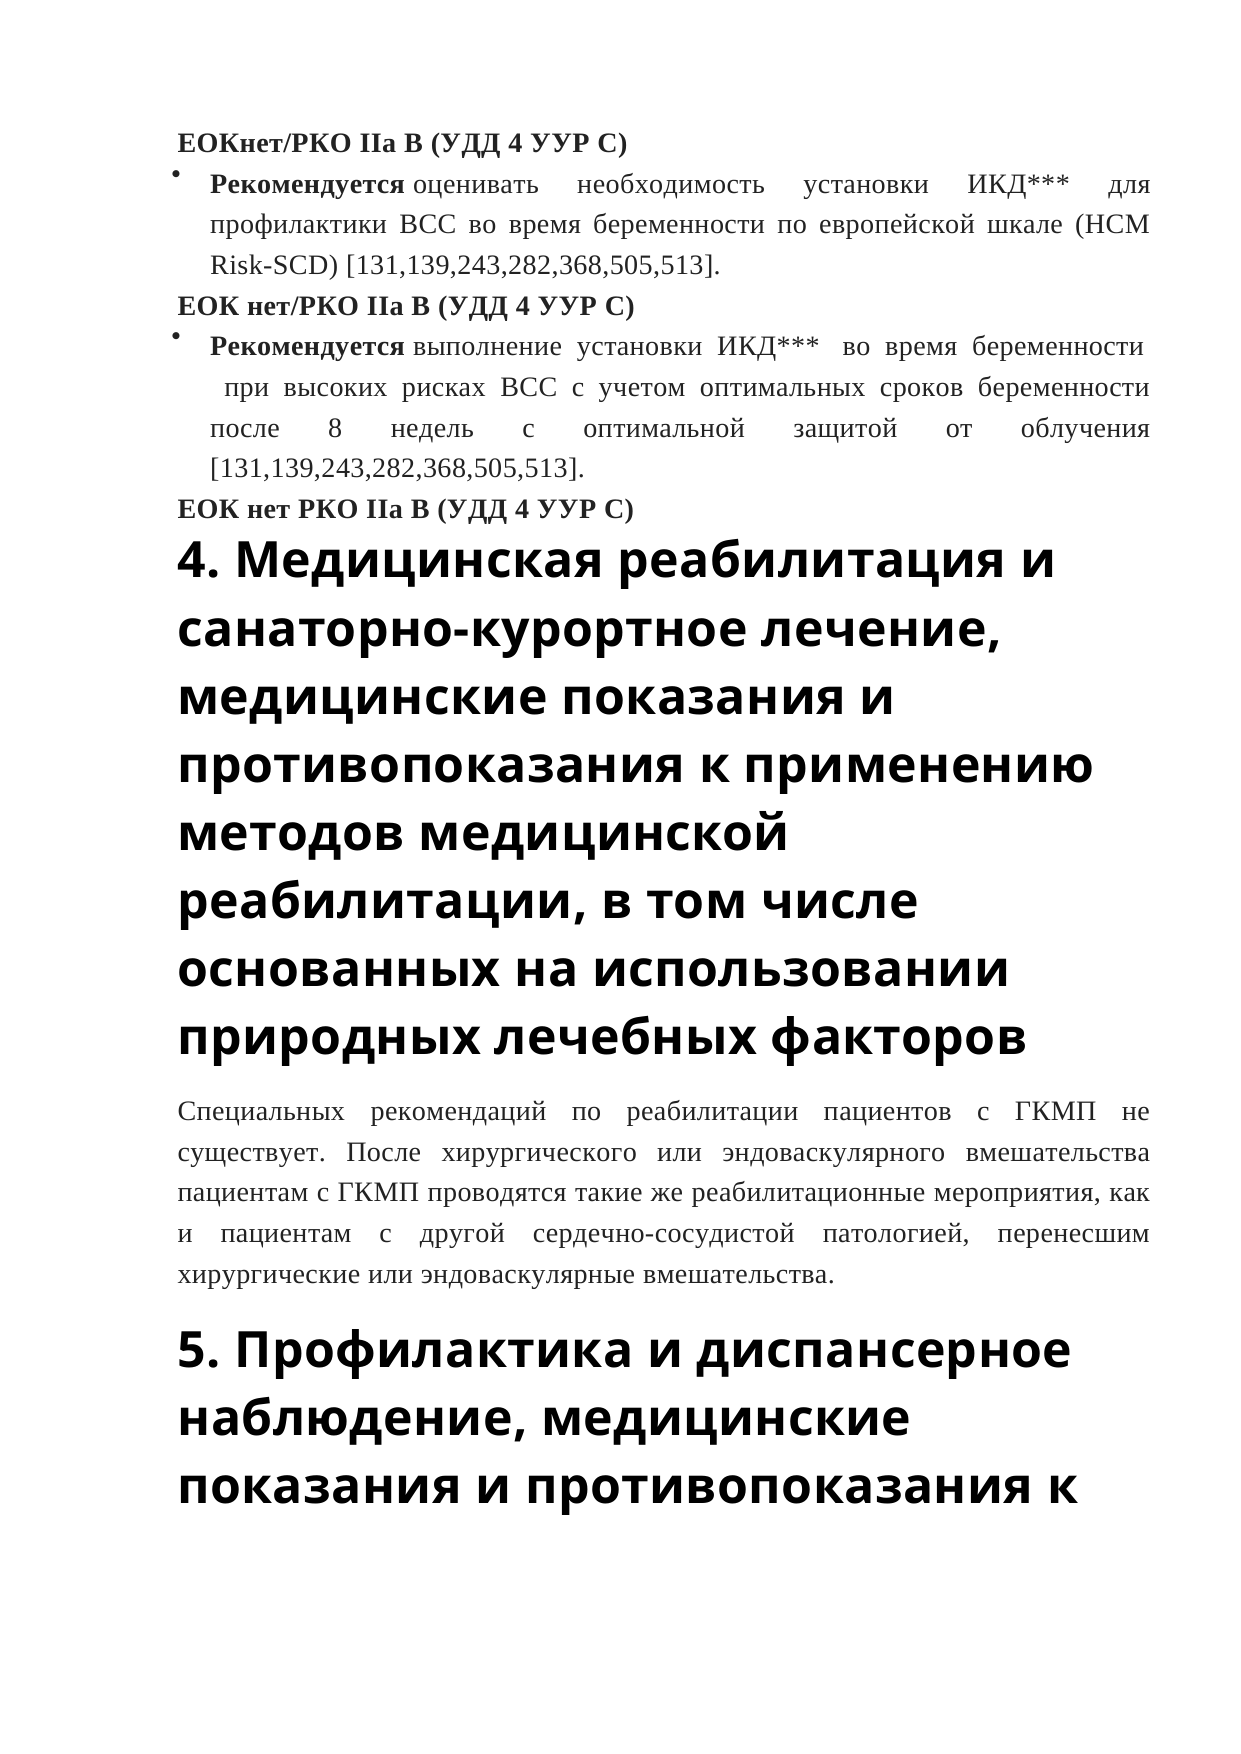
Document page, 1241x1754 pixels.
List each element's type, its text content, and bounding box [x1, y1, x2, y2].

list Рекомендуется выполнение установки ИКД*** во время беременности при высоких рисках ВСС с учетом оптимальных сроков беременности после 8 недель с оптимальной защитой от облучения [131,139,243,282,368,505,513]. [172, 321, 1152, 484]
text 4. Медицинская реабилитация и санаторно-курортное лечение, медицинские показания и противопоказания к применению методов медицинской реабилитации, в том числе основанных на использовании природных лечебных факторов [177, 524, 1152, 1069]
list Рекомендуется оценивать необходимость установки ИКД*** для профилактики ВСС во время беременности по европейской шкале (HCM Risk-SCD) [131,139,243,282,368,505,513]. [172, 159, 1152, 281]
text ЕОК нет РКО IIa B (УДД 4 УУР С) [177, 484, 1152, 524]
text ЕОК нет/РКО IIa B (УДД 4 УУР С) [177, 281, 1152, 321]
text Специальных рекомендаций по реабилитации пациентов с ГКМП не существует. После хирургического или эндоваскулярного вмешательства пациентам с ГКМП проводятся такие же реабилитационные мероприятия, как и пациентам с другой сердечно-сосудистой патологией, перенесшим хирургические или эндоваскулярные вмешательства. [177, 1086, 1152, 1289]
text ЕОКнет/РКО IIa B (УДД 4 УУР С) [177, 118, 1152, 159]
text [177, 1314, 1152, 1518]
